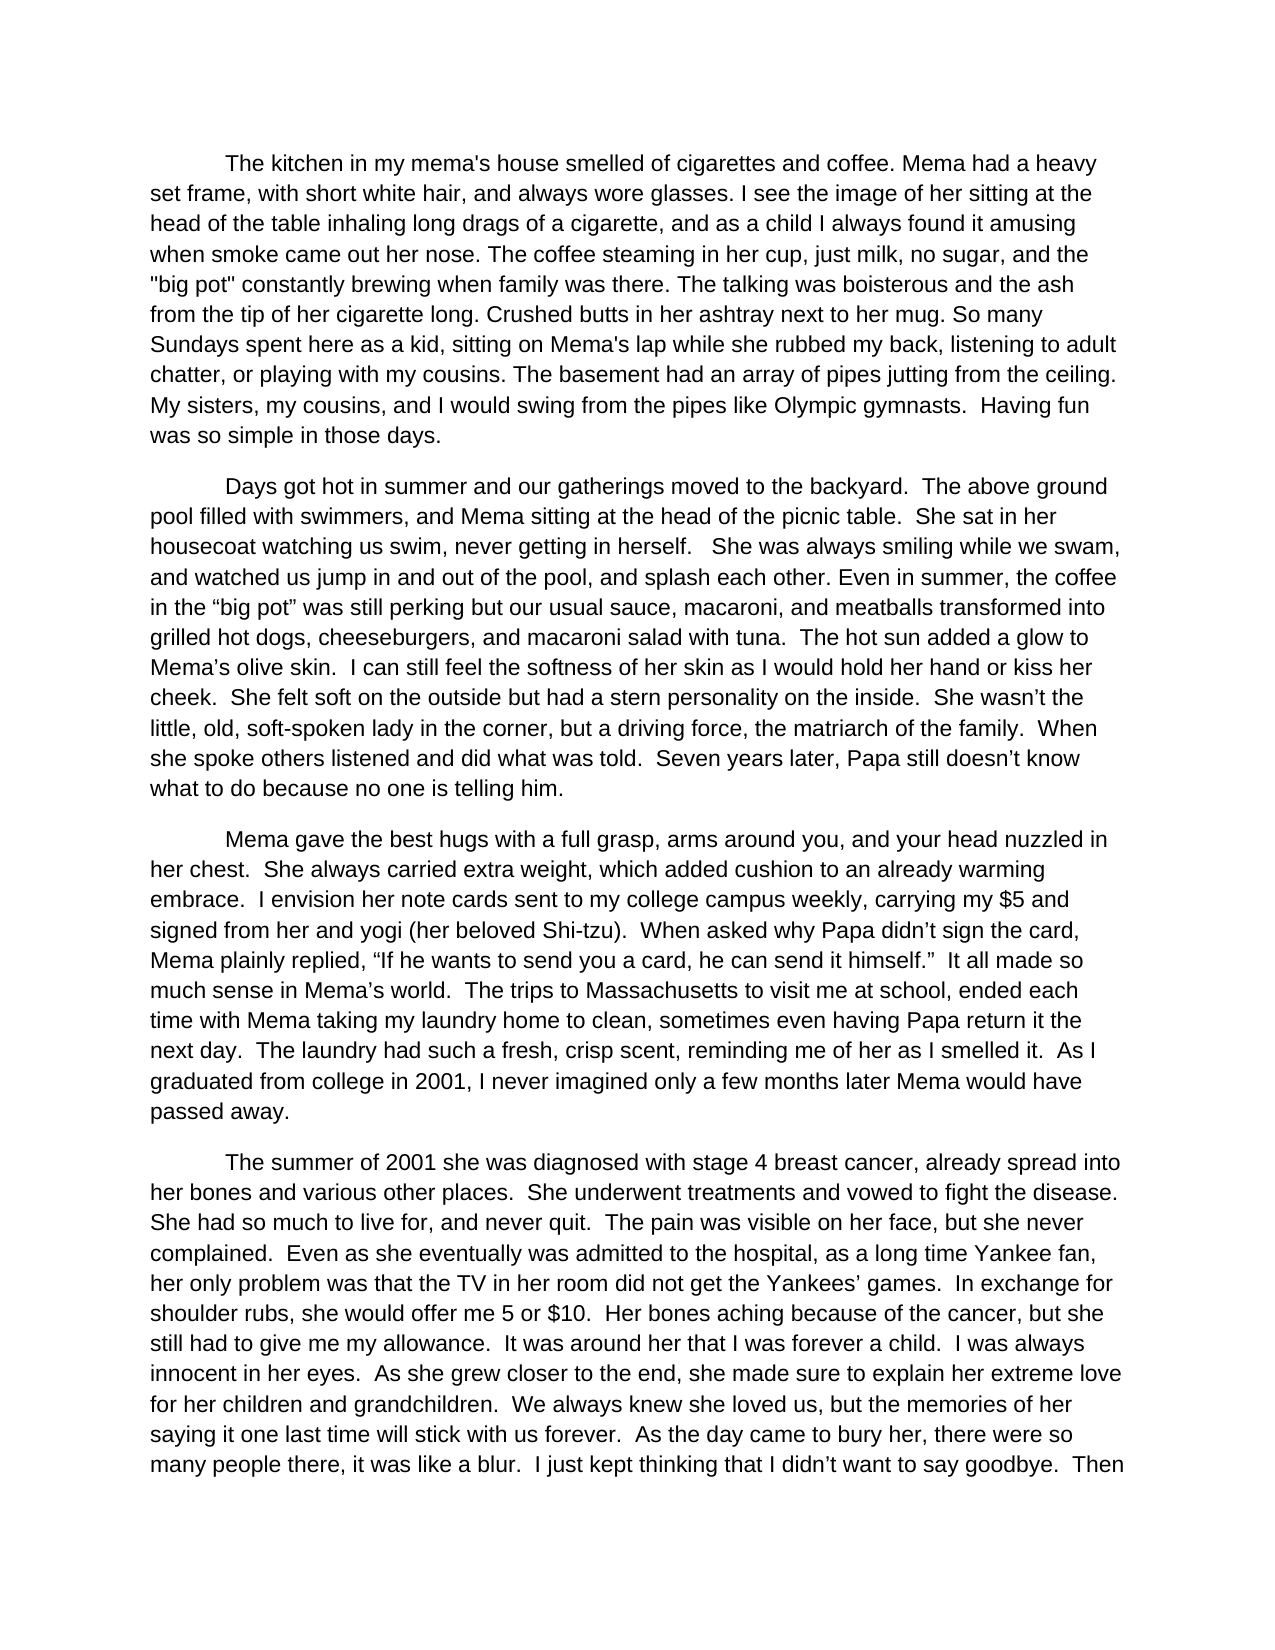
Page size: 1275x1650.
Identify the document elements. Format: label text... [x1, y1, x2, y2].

text The kitchen in my mema's house smelled of cigarettes and coffee. Mema had a heavy set frame, with short white hair, and always wore glasses. I see the image of her sitting at the head of the table inhaling long drags of a cigarette, and as a child I always found it amusing when smoke came out her nose. The coffee steaming in her cup, just milk, no sugar, and the "big pot" constantly brewing when family was there. The talking was boisterous and the ash from the tip of her cigarette long. Crushed butts in her ashtray next to her mug. So many Sundays spent here as a kid, sitting on Mema's lap while she rubbed my back, listening to adult chatter, or playing with my cousins. The basement had an array of pipes jutting from the ceiling. My sisters, my cousins, and I would swing from the pipes like Olympic gymnasts. Having fun was so simple in those days. [150, 150, 1125, 448]
text Days got hot in summer and our gatherings moved to the backyard. The above ground pool filled with swimmers, and Mema sitting at the head of the picnic table. She sat in her housecoat watching us swim, never getting in herself. She was always smiling while we swam, and watched us jump in and out of the pool, and splash each other. Even in summer, the coffee in the “big pot” was still perking but our usual sauce, macaroni, and meatballs transformed into grilled hot dogs, cheeseburgers, and macaroni salad with tuna. The hot sun added a glow to Mema’s olive skin. I can still feel the softness of her skin as I would hold her hand or kiss her cheek. She felt soft on the outside but had a stern personality on the inside. She wasn’t the little, old, soft-spoken lady in the corner, but a driving force, the matriarch of the family. When she spoke others listened and did what was told. Seven years later, Papa still doesn’t know what to do because no one is telling him. [150, 473, 1125, 801]
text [150, 1149, 1125, 1477]
text Mema gave the best hugs with a full grasp, arms around you, and your head nuzzled in her chest. She always carried extra weight, which added cushion to an already warming embrace. I envision her note cards sent to my college campus weekly, carrying my $5 and signed from her and yogi (her beloved Shi-tzu). When asked why Papa didn’t sign the card, Mema plainly replied, “If he wants to send you a card, he can send it himself.” It all made so much sense in Mema’s world. The trips to Massachusetts to visit me at school, ended each time with Mema taking my laundry home to clean, sometimes even having Papa return it the next day. The laundry had such a fresh, crisp scent, reminding me of her as I smelled it. As I graduated from college in 2001, I never imagined only a few months later Mema would have passed away. [150, 826, 1125, 1124]
